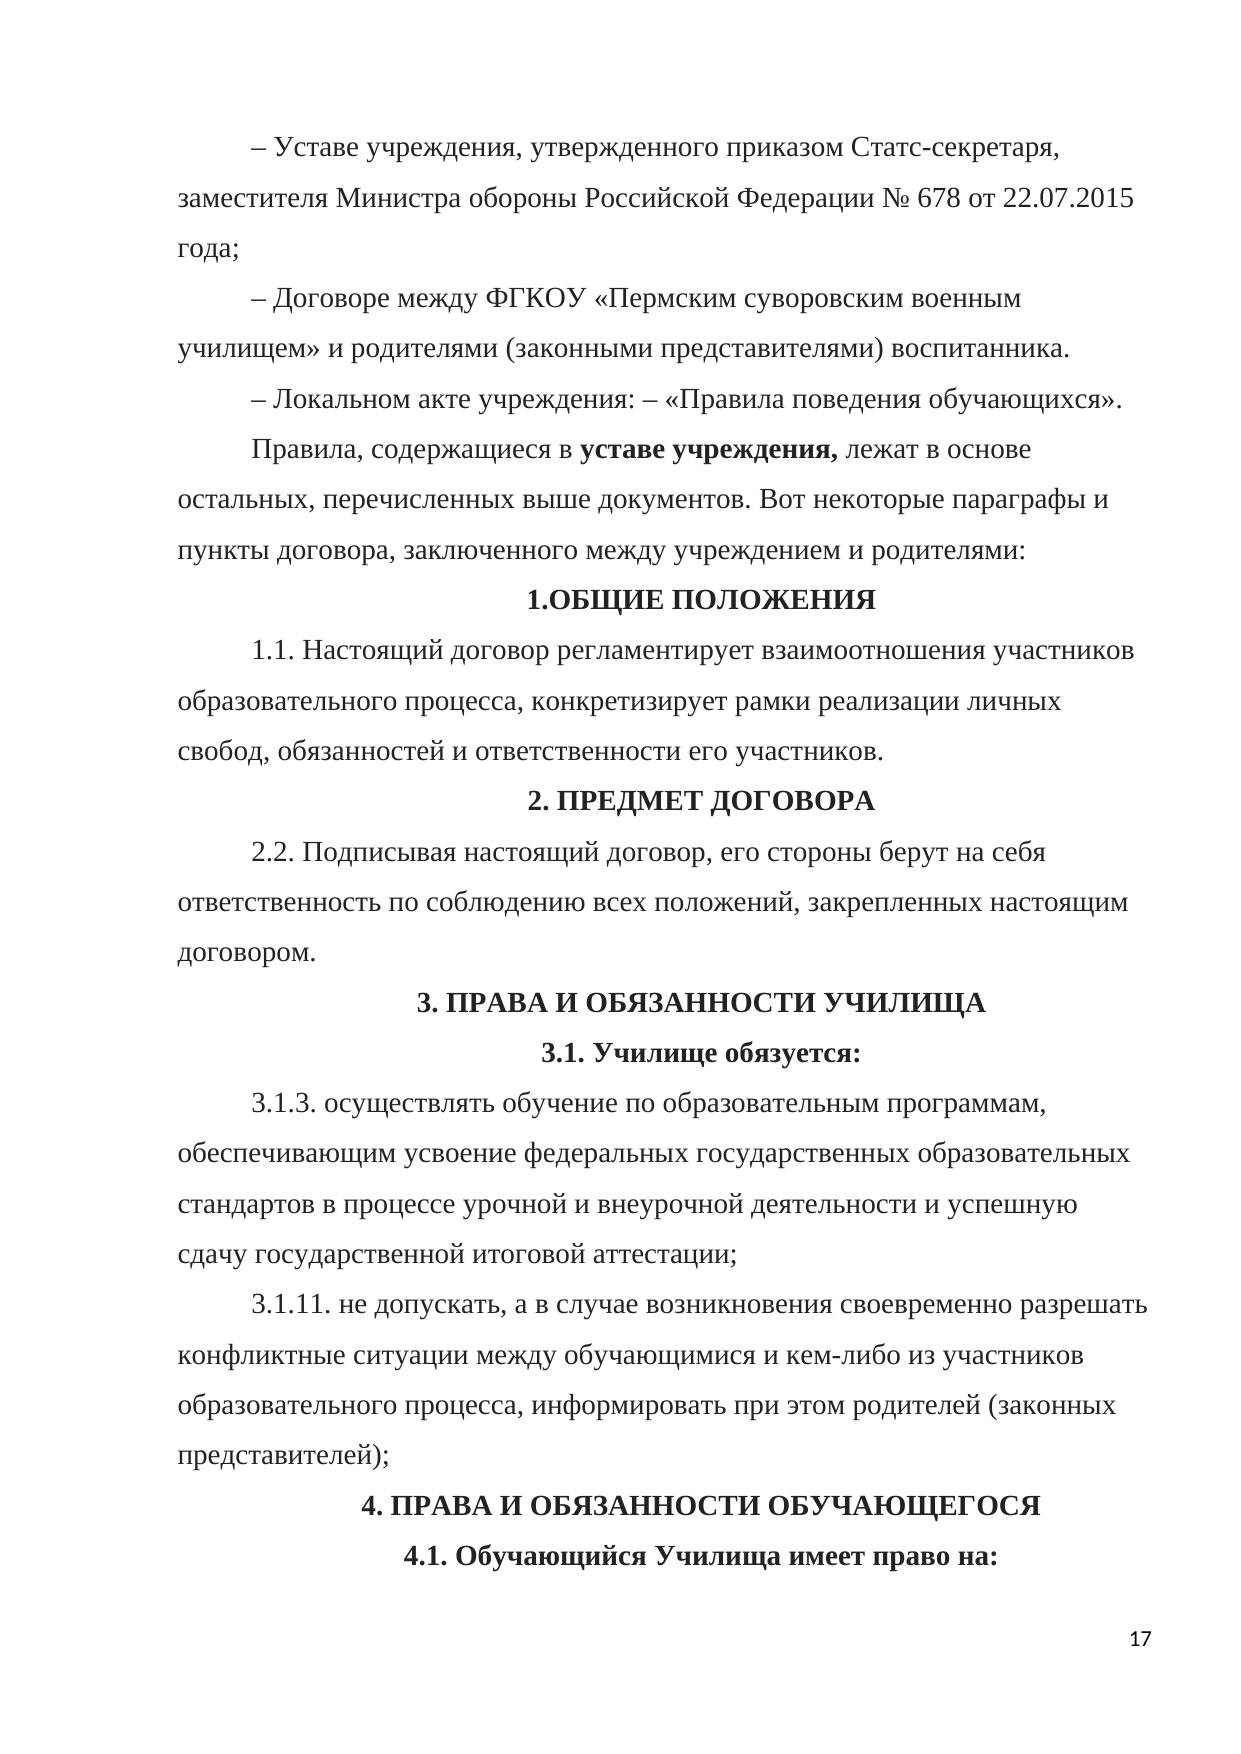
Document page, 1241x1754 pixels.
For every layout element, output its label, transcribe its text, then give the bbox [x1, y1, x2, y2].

text 3.1.11. не допускать, а в случае возникновения своевременно разрешать конфликтные ситуации между обучающимися и кем-либо из участников образовательного процесса, информировать при этом родителей (законных представителей); [177, 1287, 1152, 1471]
text 3.1.3. осуществлять обучение по образовательным программам, обеспечивающим усвоение федеральных государственных образовательных стандартов в процессе урочной и внеурочной деятельности и успешную сдачу государственной итоговой аттестации; [177, 1085, 1152, 1270]
text 3. ПРАВА И ОБЯЗАННОСТИ УЧИЛИЩА [177, 985, 1152, 1018]
text 4.1. Обучающийся Училища имеет право на: [177, 1538, 1152, 1572]
text Правила, содержащиеся в уставе учреждения, лежат в основе остальных, перечисленных выше документов. Вот некоторые параграфы и пункты договора, заключенного между учреждением и родителями: [177, 431, 1152, 565]
text 1.ОБЩИЕ ПОЛОЖЕНИЯ [177, 582, 1152, 616]
text 1.1. Настоящий договор регламентирует взаимоотношения участников образовательного процесса, конкретизирует рамки реализации личных свобод, обязанностей и ответственности его участников. [177, 632, 1152, 767]
text – Локальном акте учреждения: – «Правила поведения обучающихся». [177, 381, 1152, 414]
text 3.1. Училище обязуется: [177, 1035, 1152, 1068]
text 2.2. Подписывая настоящий договор, его стороны берут на себя ответственность по соблюдению всех положений, закрепленных настоящим договором. [177, 834, 1152, 968]
text 4. ПРАВА И ОБЯЗАННОСТИ ОБУЧАЮЩЕГОСЯ [177, 1488, 1152, 1521]
text – Уставе учреждения, утвержденного приказом Статс-секретаря, заместителя Министра обороны Российской Федерации № 678 от 22.07.2015 года; [177, 129, 1152, 263]
text – Договоре между ФГКОУ «Пермским суворовским военным училищем» и родителями (законными представителями) воспитанника. [177, 280, 1152, 364]
text 2. ПРЕДМЕТ ДОГОВОРА [177, 783, 1152, 817]
